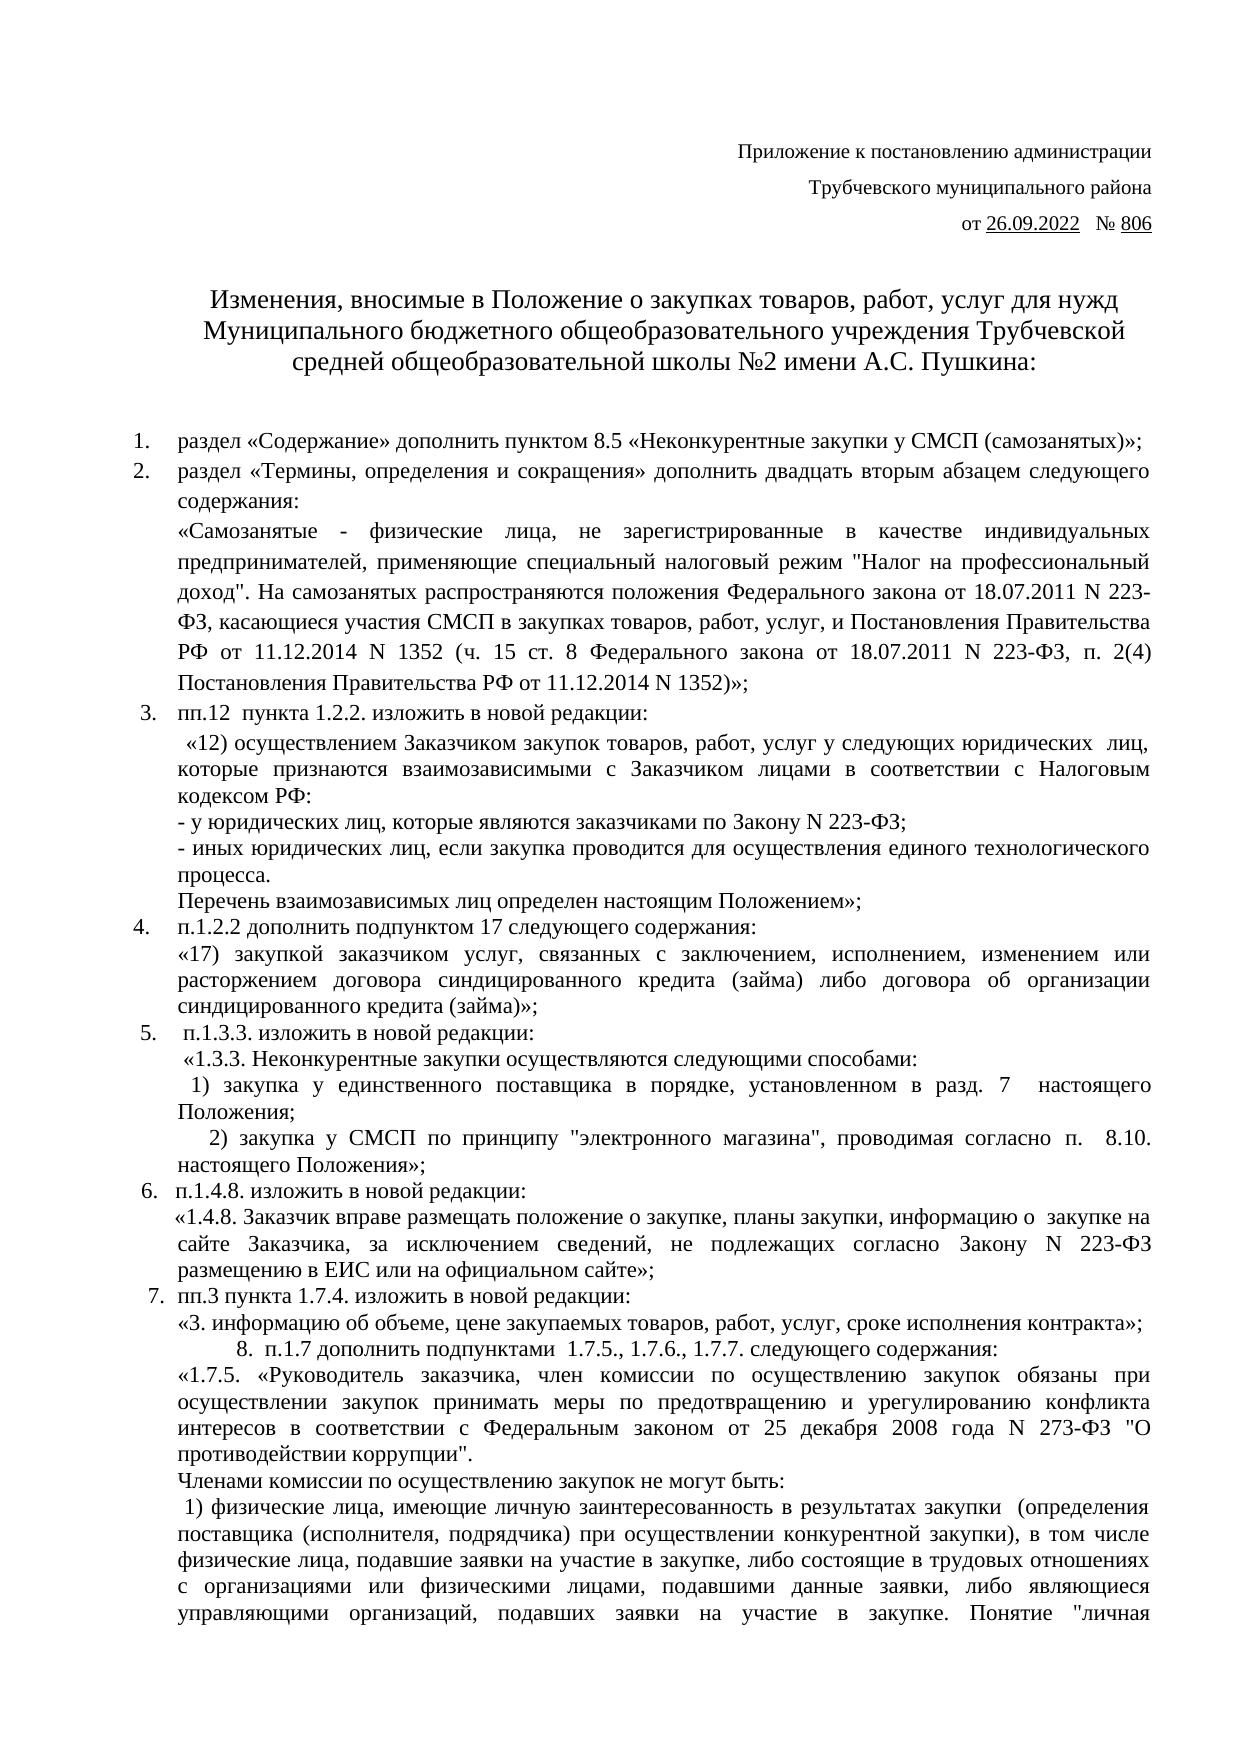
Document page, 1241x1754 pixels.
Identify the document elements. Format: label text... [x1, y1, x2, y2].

list «Самозанятые - физические лица, не зарегистрированные в качестве индивидуальных предпринимателей, применяющие специальный налоговый режим "Налог на профессиональный доход". На самозанятых распространяются положения Федерального закона от 18.07.2011 N 223-ФЗ, касающиеся участия СМСП в закупках товаров, работ, услуг, и Постановления Правительства РФ от 11.12.2014 N 1352 (ч. 15 ст. 8 Федерального закона от 18.07.2011 N 223-ФЗ, п. 2(4) Постановления Правительства РФ от 11.12.2014 N 1352)»; [177, 517, 1152, 695]
text Трубчевского муниципального района [177, 175, 1152, 199]
list п.1.3.3. изложить в новой редакции: [140, 1019, 1152, 1045]
text 2) закупка у СМСП по принципу "электронного магазина", проводимая согласно п. 8.10. настоящего Положения»; [141, 1124, 1152, 1177]
text Перечень взаимозависимых лиц определен настоящим Положением»; [177, 887, 1152, 913]
text 1) закупка у единственного поставщика в порядке, установленном в разд. 7 настоящего Положения; [162, 1072, 1152, 1124]
text Изменения, вносимые в Положение о закупках товаров, работ, услуг для нужд Муниципального бюджетного общеобразовательного учреждения Трубчевской средней общеобразовательной школы №2 имени А.С. Пушкина: [177, 283, 1152, 377]
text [159, 1493, 1152, 1625]
text Членами комиссии по осуществлению закупок не могут быть: [177, 1467, 1152, 1493]
text «1.4.8. Заказчик вправе размещать положение о закупке, планы закупки, информацию о закупке на сайте Заказчика, за исключением сведений, не подлежащих согласно Закону N 223-ФЗ размещению в ЕИС или на официальном сайте»; [162, 1203, 1152, 1282]
text 8. п.1.7 дополнить подпунктами 1.7.5., 1.7.6., 1.7.7. следующего содержания: [148, 1335, 1152, 1361]
list пп.3 пункта 1.7.4. изложить в новой редакции: [148, 1282, 1152, 1309]
text «1.7.5. «Руководитель заказчика, член комиссии по осуществлению закупок обязаны при осуществлении закупок принимать меры по предотвращению и урегулированию конфликта интересов в соответствии с Федеральным законом от 25 декабря 2008 года N 273-ФЗ "О противодействии коррупции". [177, 1361, 1152, 1467]
text «3. информацию об объеме, цене закупаемых товаров, работ, услуг, сроке исполнения контракта»; [177, 1309, 1152, 1335]
text от 26.09.2022 № 806 [177, 211, 1152, 235]
list раздел «Содержание» дополнить пунктом 8.5 «Неконкурентные закупки у СМСП (самозанятых)»; [133, 427, 1152, 453]
text 6. п.1.4.8. изложить в новой редакции: [141, 1177, 1152, 1203]
text Приложение к постановлению администрации [177, 139, 1152, 163]
list пп.12 пункта 1.2.2. изложить в новой редакции: [140, 699, 1152, 725]
text «17) закупкой заказчиком услуг, связанных с заключением, исполнением, изменением или расторжением договора синдицированного кредита (займа) либо договора об организации синдицированного кредита (займа)»; [177, 940, 1152, 1019]
text «1.3.3. Неконкурентные закупки осуществляются следующими способами: [177, 1045, 1152, 1072]
list п.1.2.2 дополнить подпунктом 17 следующего содержания: [133, 913, 1152, 940]
list раздел «Термины, определения и сокращения» дополнить двадцать вторым абзацем следующего содержания: [133, 457, 1152, 514]
text «12) осуществлением Заказчиком закупок товаров, работ, услуг у следующих юридических лиц, которые признаются взаимозависимыми с Заказчиком лицами в соответствии с Налоговым кодексом РФ: [103, 729, 1152, 808]
text - у юридических лиц, которые являются заказчиками по Закону N 223-ФЗ; [177, 808, 1152, 834]
text - иных юридических лиц, если закупка проводится для осуществления единого технологического процесса. [177, 834, 1152, 887]
